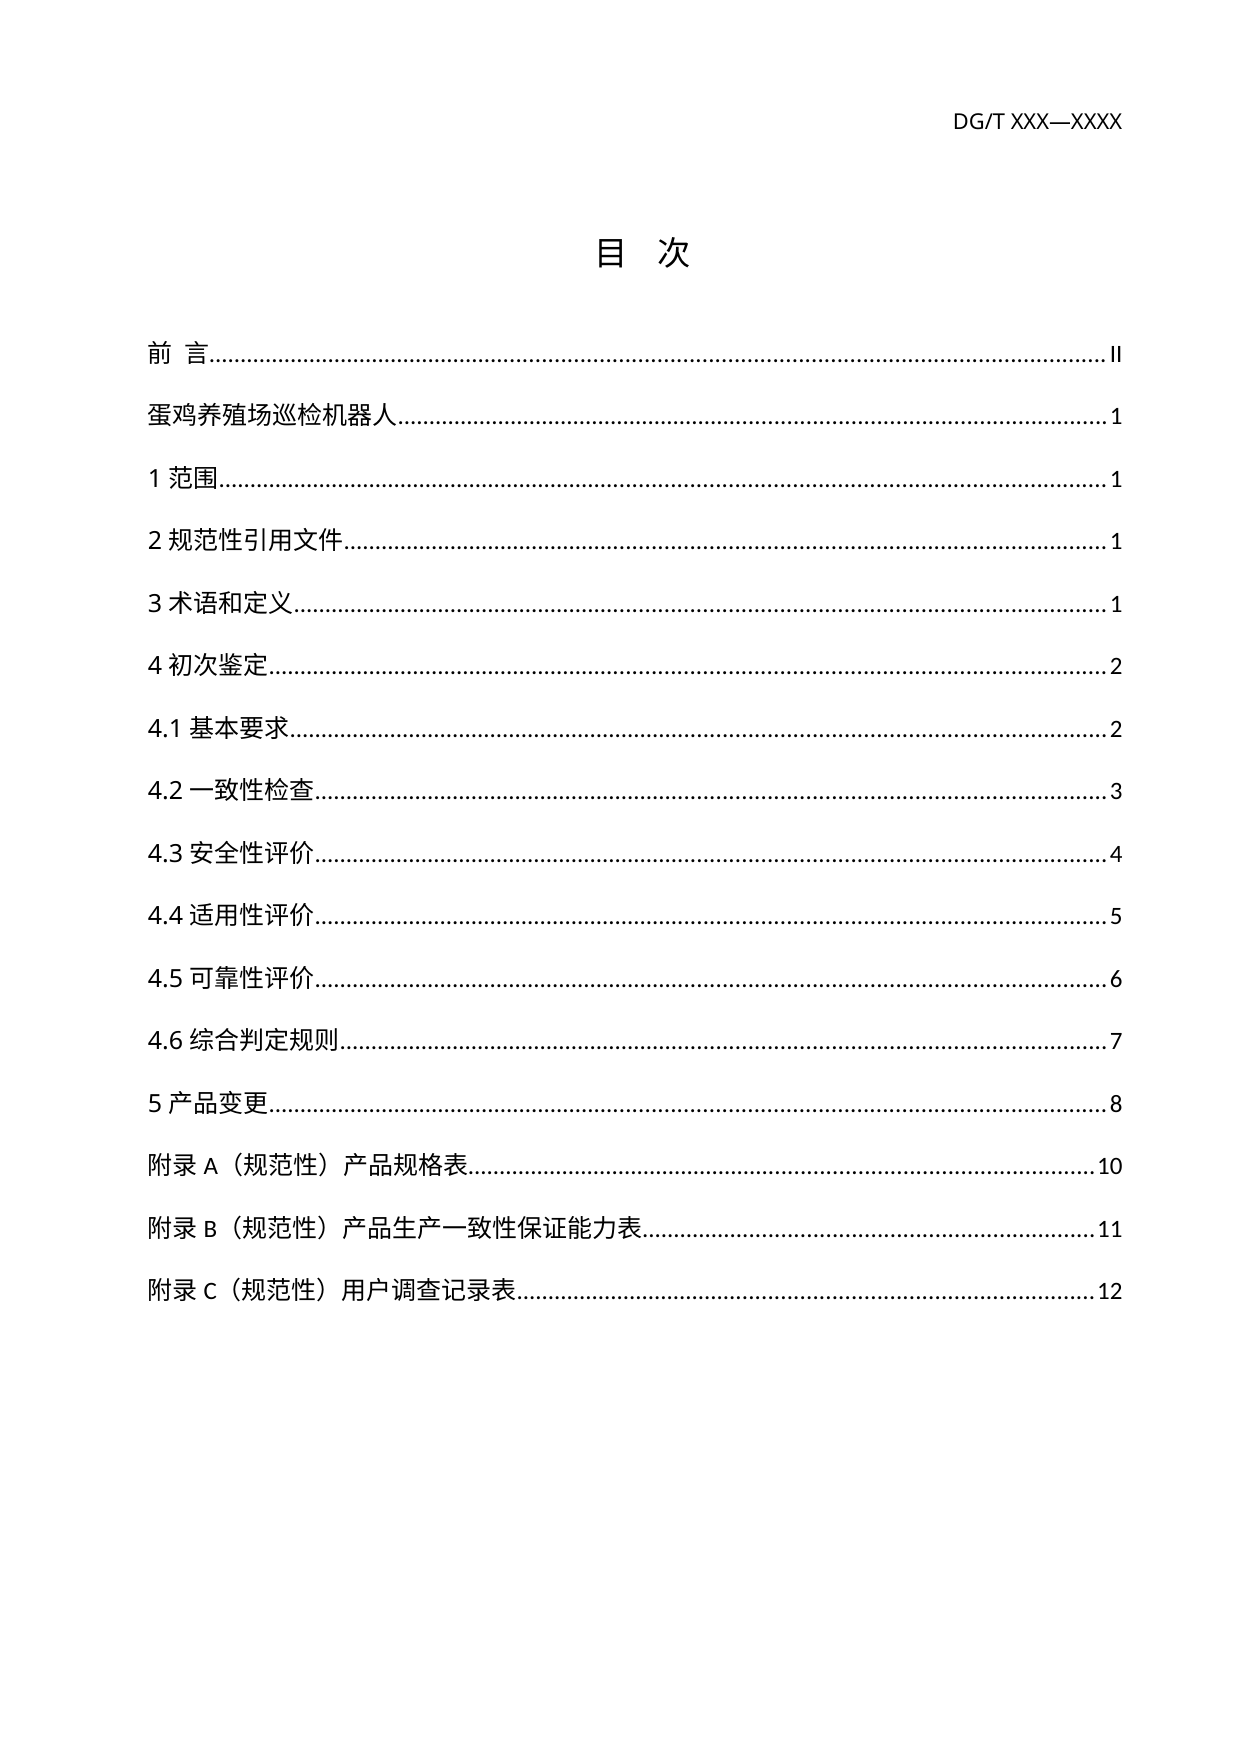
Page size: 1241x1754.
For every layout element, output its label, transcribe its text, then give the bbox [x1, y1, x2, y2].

text 目 次 [148, 227, 1137, 275]
text 4.4 适用性评价 5 [148, 896, 1122, 932]
text 4.5 可靠性评价 6 [148, 958, 1122, 994]
text 附录 B（规范性）产品生产一致性保证能力表 11 [148, 1208, 1122, 1244]
text 5 产品变更 8 [148, 1083, 1122, 1119]
text 前 言 II [148, 333, 1122, 369]
text 1 范围 1 [148, 458, 1122, 494]
text 4.1 基本要求 2 [148, 708, 1122, 744]
text 附录 A（规范性）产品规格表 10 [148, 1146, 1122, 1182]
text 2 规范性引用文件 1 [148, 521, 1122, 557]
text 附录 C（规范性）用户调查记录表 12 [148, 1271, 1122, 1307]
text 4.6 综合判定规则 7 [148, 1021, 1122, 1057]
text 3 术语和定义 1 [148, 583, 1122, 619]
text 4.3 安全性评价 4 [148, 833, 1122, 869]
text 4.2 一致性检查 3 [148, 771, 1122, 807]
text 蛋鸡养殖场巡检机器人 1 [148, 396, 1122, 432]
text 4 初次鉴定 2 [148, 646, 1122, 682]
